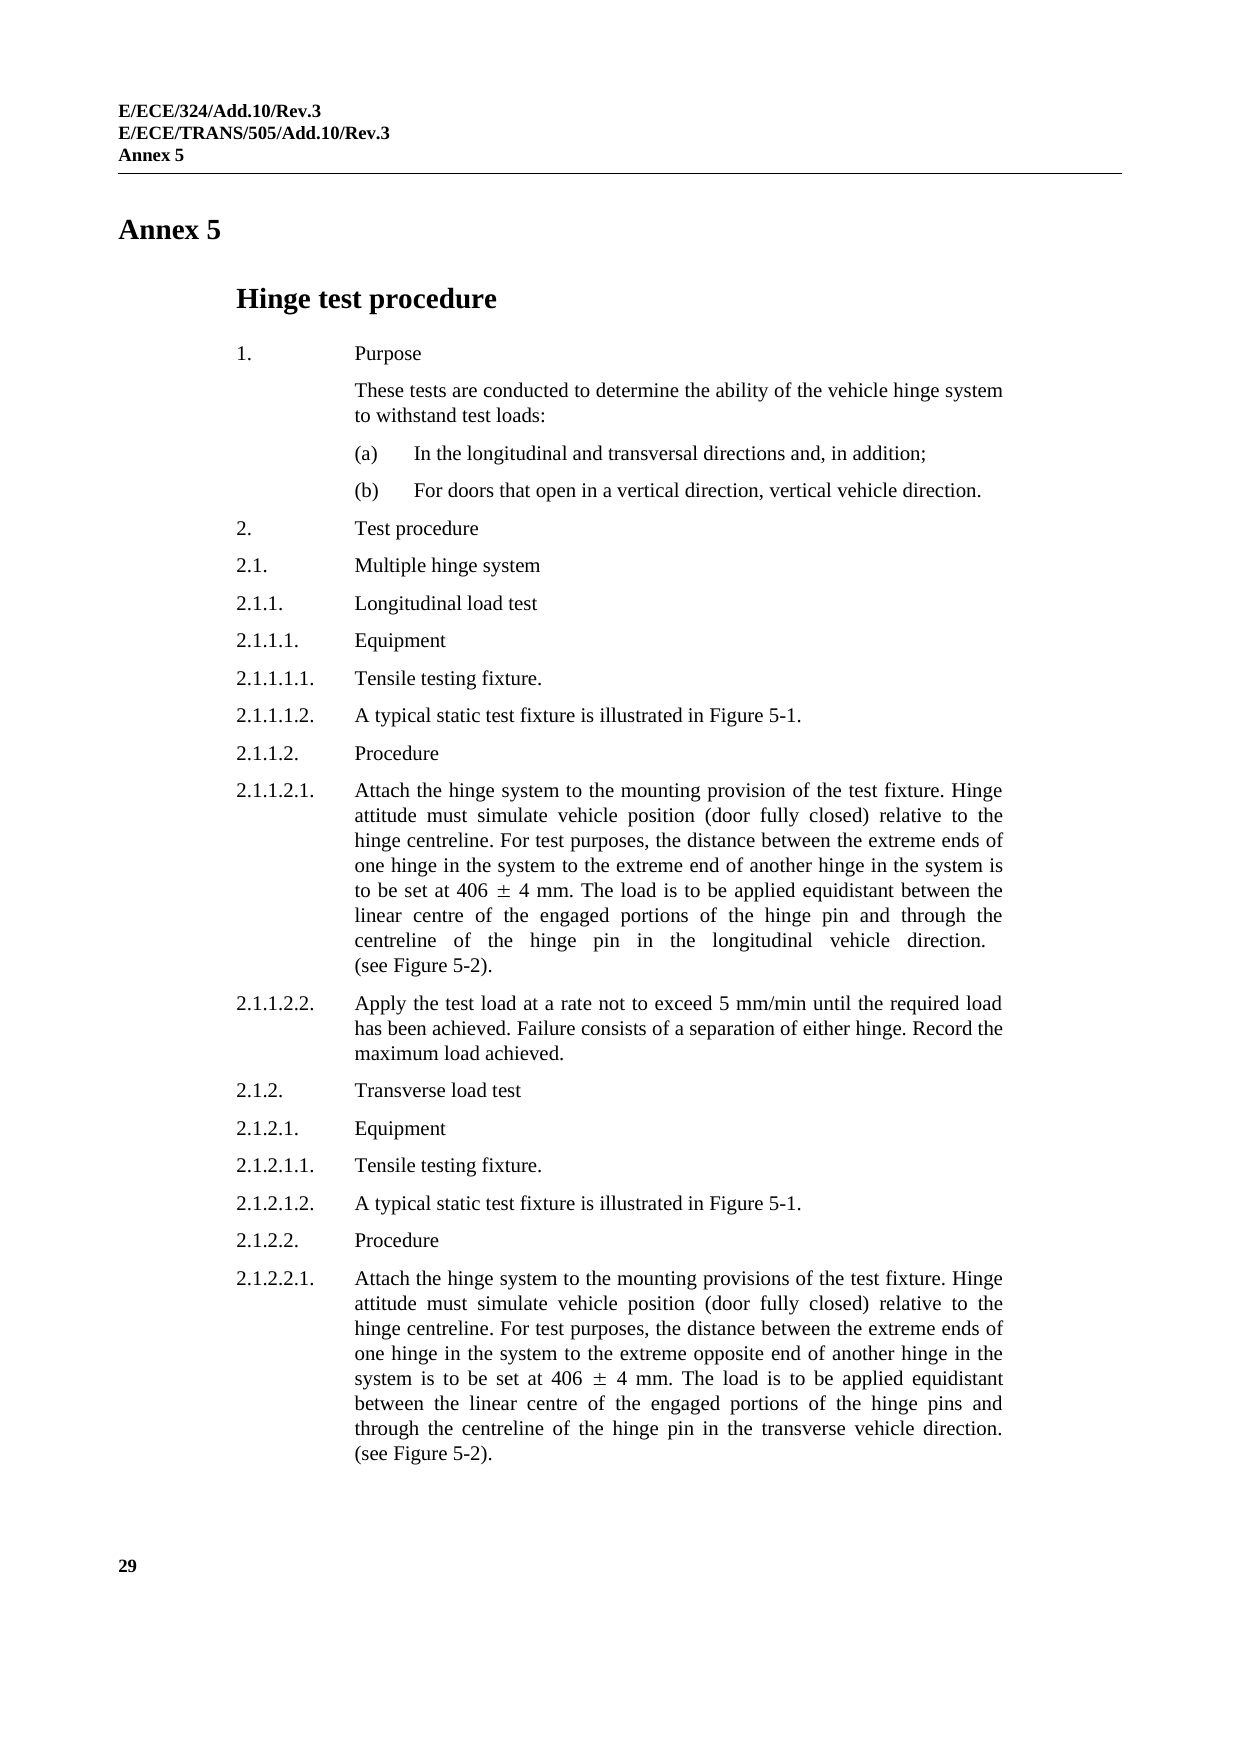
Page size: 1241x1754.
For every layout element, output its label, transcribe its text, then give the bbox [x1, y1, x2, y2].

text 2.1.1. Longitudinal load test [236, 590, 1004, 615]
text 2.1.1.1.2. A typical static test fixture is illustrated in Figure 5-1. [236, 702, 1004, 727]
text Hinge test procedure [118, 283, 1004, 315]
text 2. Test procedure [236, 515, 1004, 540]
text 2.1.1.2.1. Attach the hinge system to the mounting provision of the test fixture. Hinge attitude must simulate vehicle position (door fully closed) relative to the hinge centreline. For test purposes, the distance between the extreme ends of one hinge in the system to the extreme end of another hinge in the system is to be set at 406 4 mm. The load is to be applied equidistant between the linear centre of the engaged portions of the hinge pin and through the centreline of the hinge pin in the longitudinal vehicle direction. (see Figure 5-2). [236, 777, 1004, 977]
text 2.1.2.1. Equipment [236, 1115, 1004, 1140]
text Annex 5 [118, 215, 1004, 246]
text 2.1.2.2.1. Attach the hinge system to the mounting provisions of the test fixture. Hinge attitude must simulate vehicle position (door fully closed) relative to the hinge centreline. For test purposes, the distance between the extreme ends of one hinge in the system to the extreme opposite end of another hinge in the system is to be set at 406 4 mm. The load is to be applied equidistant between the linear centre of the engaged portions of the hinge pins and through the centreline of the hinge pin in the transverse vehicle direction. (see Figure 5-2). [236, 1265, 1004, 1465]
text 2.1.2.2. Procedure [236, 1227, 1004, 1252]
text 2.1. Multiple hinge system [236, 552, 1004, 577]
text (b) For doors that open in a vertical direction, vertical vehicle direction. [354, 477, 1004, 502]
text 2.1.1.1. Equipment [236, 627, 1004, 652]
text 1. Purpose [236, 340, 1004, 365]
text 2.1.2.1.2. A typical static test fixture is illustrated in Figure 5-1. [236, 1190, 1004, 1215]
text 2.1.1.2.2. Apply the test load at a rate not to exceed 5 mm/min until the required load has been achieved. Failure consists of a separation of either hinge. Record the maximum load achieved. [236, 990, 1004, 1065]
text 2.1.2. Transverse load test [236, 1077, 1004, 1102]
text These tests are conducted to determine the ability of the vehicle hinge system to withstand test loads: [236, 377, 1004, 427]
text 2.1.2.1.1. Tensile testing fixture. [236, 1152, 1004, 1177]
text 2.1.1.1.1. Tensile testing fixture. [236, 665, 1004, 690]
text 2.1.1.2. Procedure [236, 740, 1004, 765]
text (a) In the longitudinal and transversal directions and, in addition; [354, 440, 1004, 465]
